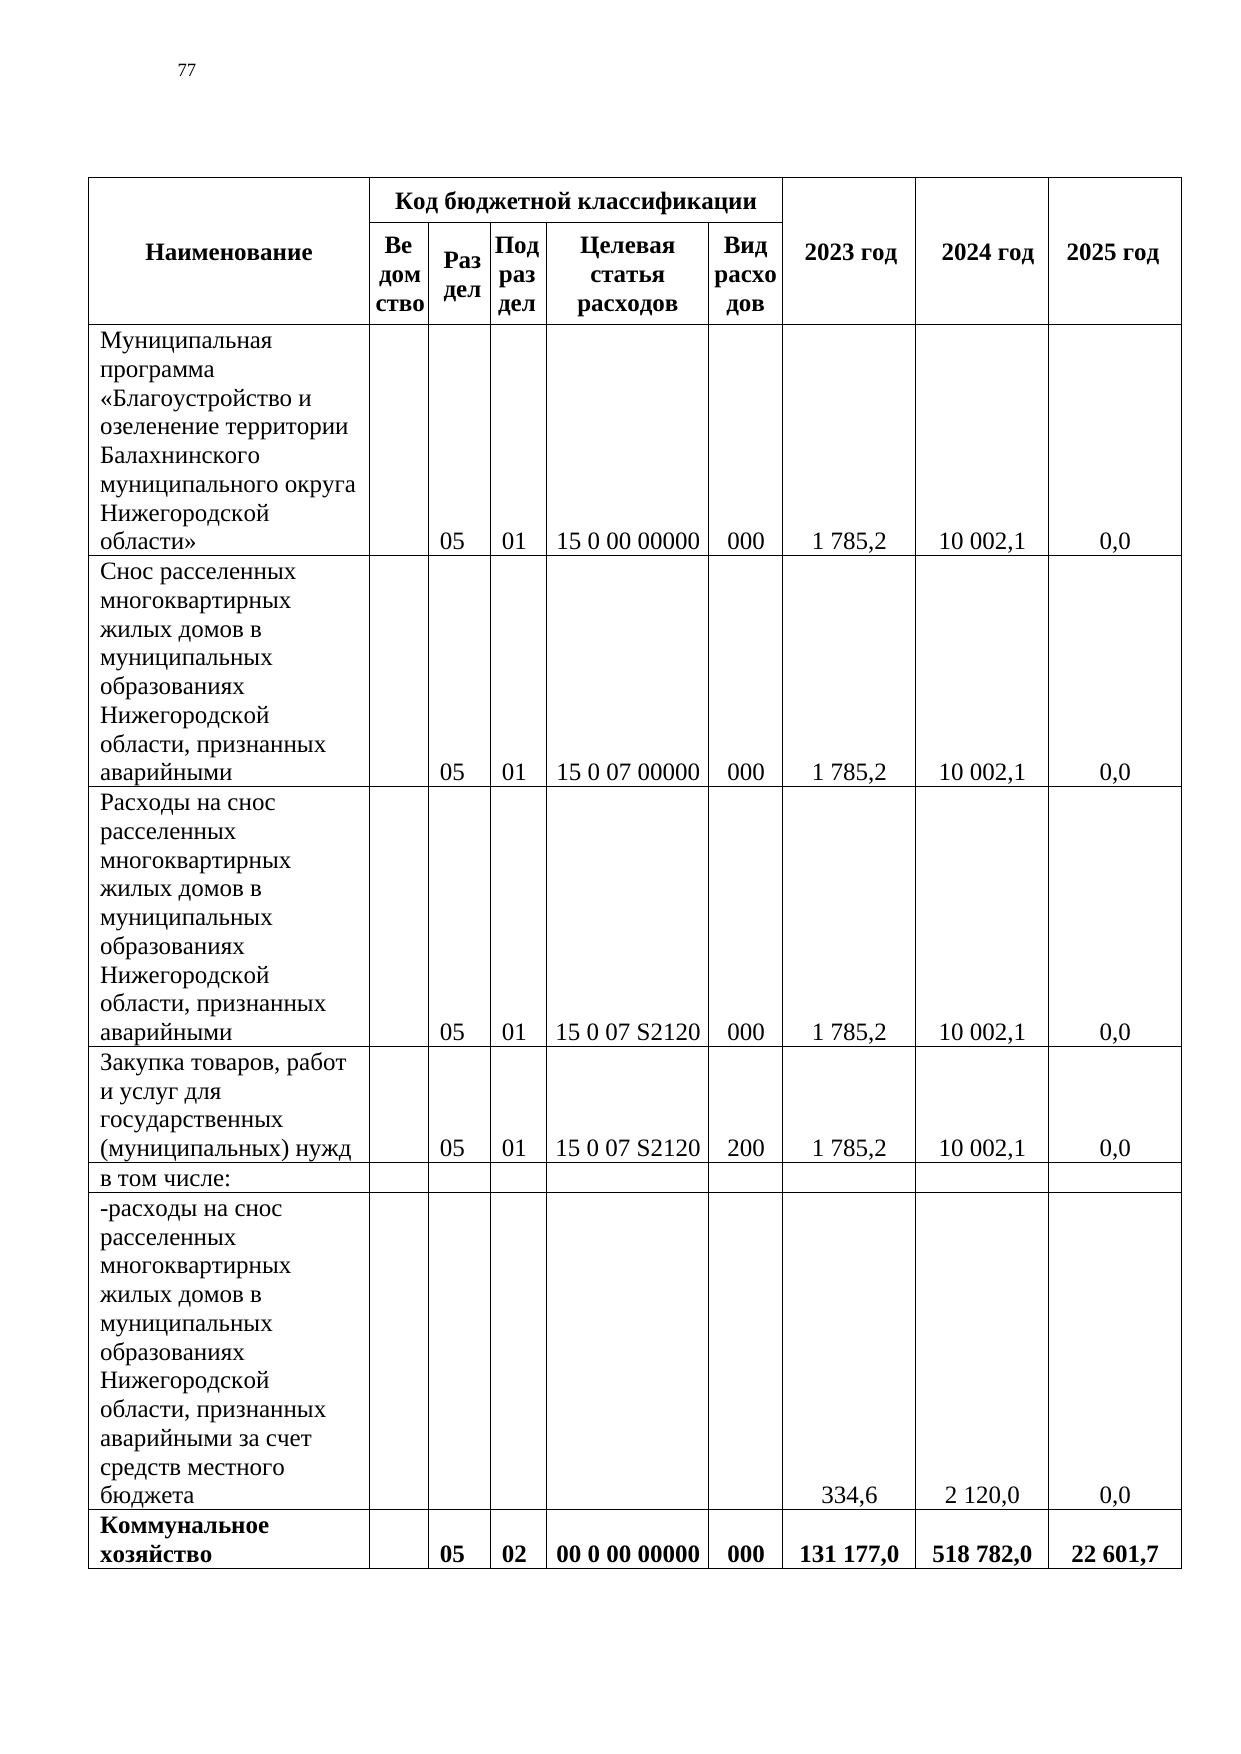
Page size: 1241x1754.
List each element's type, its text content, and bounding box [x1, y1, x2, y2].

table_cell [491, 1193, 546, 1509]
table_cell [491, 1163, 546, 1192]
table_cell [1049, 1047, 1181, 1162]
table_cell Ве дом ство [370, 223, 428, 324]
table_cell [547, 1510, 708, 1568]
table_cell Вид расхо дов [709, 223, 782, 324]
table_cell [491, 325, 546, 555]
table_cell Целевая статья расходов [547, 223, 708, 324]
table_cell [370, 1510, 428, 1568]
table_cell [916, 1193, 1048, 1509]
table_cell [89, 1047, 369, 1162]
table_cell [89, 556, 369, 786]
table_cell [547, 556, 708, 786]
table_header 2024 год [916, 178, 1048, 324]
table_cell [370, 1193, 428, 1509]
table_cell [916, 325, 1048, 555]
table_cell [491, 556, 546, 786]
table_header Наименование [89, 178, 369, 324]
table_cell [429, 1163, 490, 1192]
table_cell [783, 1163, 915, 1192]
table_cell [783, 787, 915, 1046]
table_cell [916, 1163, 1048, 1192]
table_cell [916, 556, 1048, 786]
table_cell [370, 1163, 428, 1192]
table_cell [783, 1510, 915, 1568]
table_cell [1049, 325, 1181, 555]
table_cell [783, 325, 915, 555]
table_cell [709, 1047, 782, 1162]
table_header 2025 год [1049, 178, 1181, 324]
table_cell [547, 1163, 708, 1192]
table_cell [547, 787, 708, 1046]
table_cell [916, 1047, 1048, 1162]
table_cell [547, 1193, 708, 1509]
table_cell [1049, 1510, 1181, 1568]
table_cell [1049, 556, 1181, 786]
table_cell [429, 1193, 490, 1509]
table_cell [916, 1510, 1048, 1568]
table_header Код бюджетной классификации [370, 178, 782, 222]
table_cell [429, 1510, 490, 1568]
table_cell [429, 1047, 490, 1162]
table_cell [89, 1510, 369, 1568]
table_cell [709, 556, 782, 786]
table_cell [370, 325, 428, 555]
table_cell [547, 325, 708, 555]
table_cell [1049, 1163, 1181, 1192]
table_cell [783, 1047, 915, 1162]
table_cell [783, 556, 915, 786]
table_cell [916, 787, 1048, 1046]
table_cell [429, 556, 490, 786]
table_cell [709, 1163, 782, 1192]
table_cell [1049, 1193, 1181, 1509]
table_cell Подраз дел [491, 223, 546, 324]
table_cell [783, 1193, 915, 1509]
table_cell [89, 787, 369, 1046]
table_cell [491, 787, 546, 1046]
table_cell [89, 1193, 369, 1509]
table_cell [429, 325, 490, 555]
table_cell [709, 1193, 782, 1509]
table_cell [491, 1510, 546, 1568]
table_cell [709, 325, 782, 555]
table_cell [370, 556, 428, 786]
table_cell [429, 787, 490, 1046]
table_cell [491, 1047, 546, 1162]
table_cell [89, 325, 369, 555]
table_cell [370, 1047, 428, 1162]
table_cell Раз дел [429, 223, 490, 324]
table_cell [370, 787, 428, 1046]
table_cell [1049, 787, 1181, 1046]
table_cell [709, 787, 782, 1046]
table_header 2023 год [783, 178, 915, 324]
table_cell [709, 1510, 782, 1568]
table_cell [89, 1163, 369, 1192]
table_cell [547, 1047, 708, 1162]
